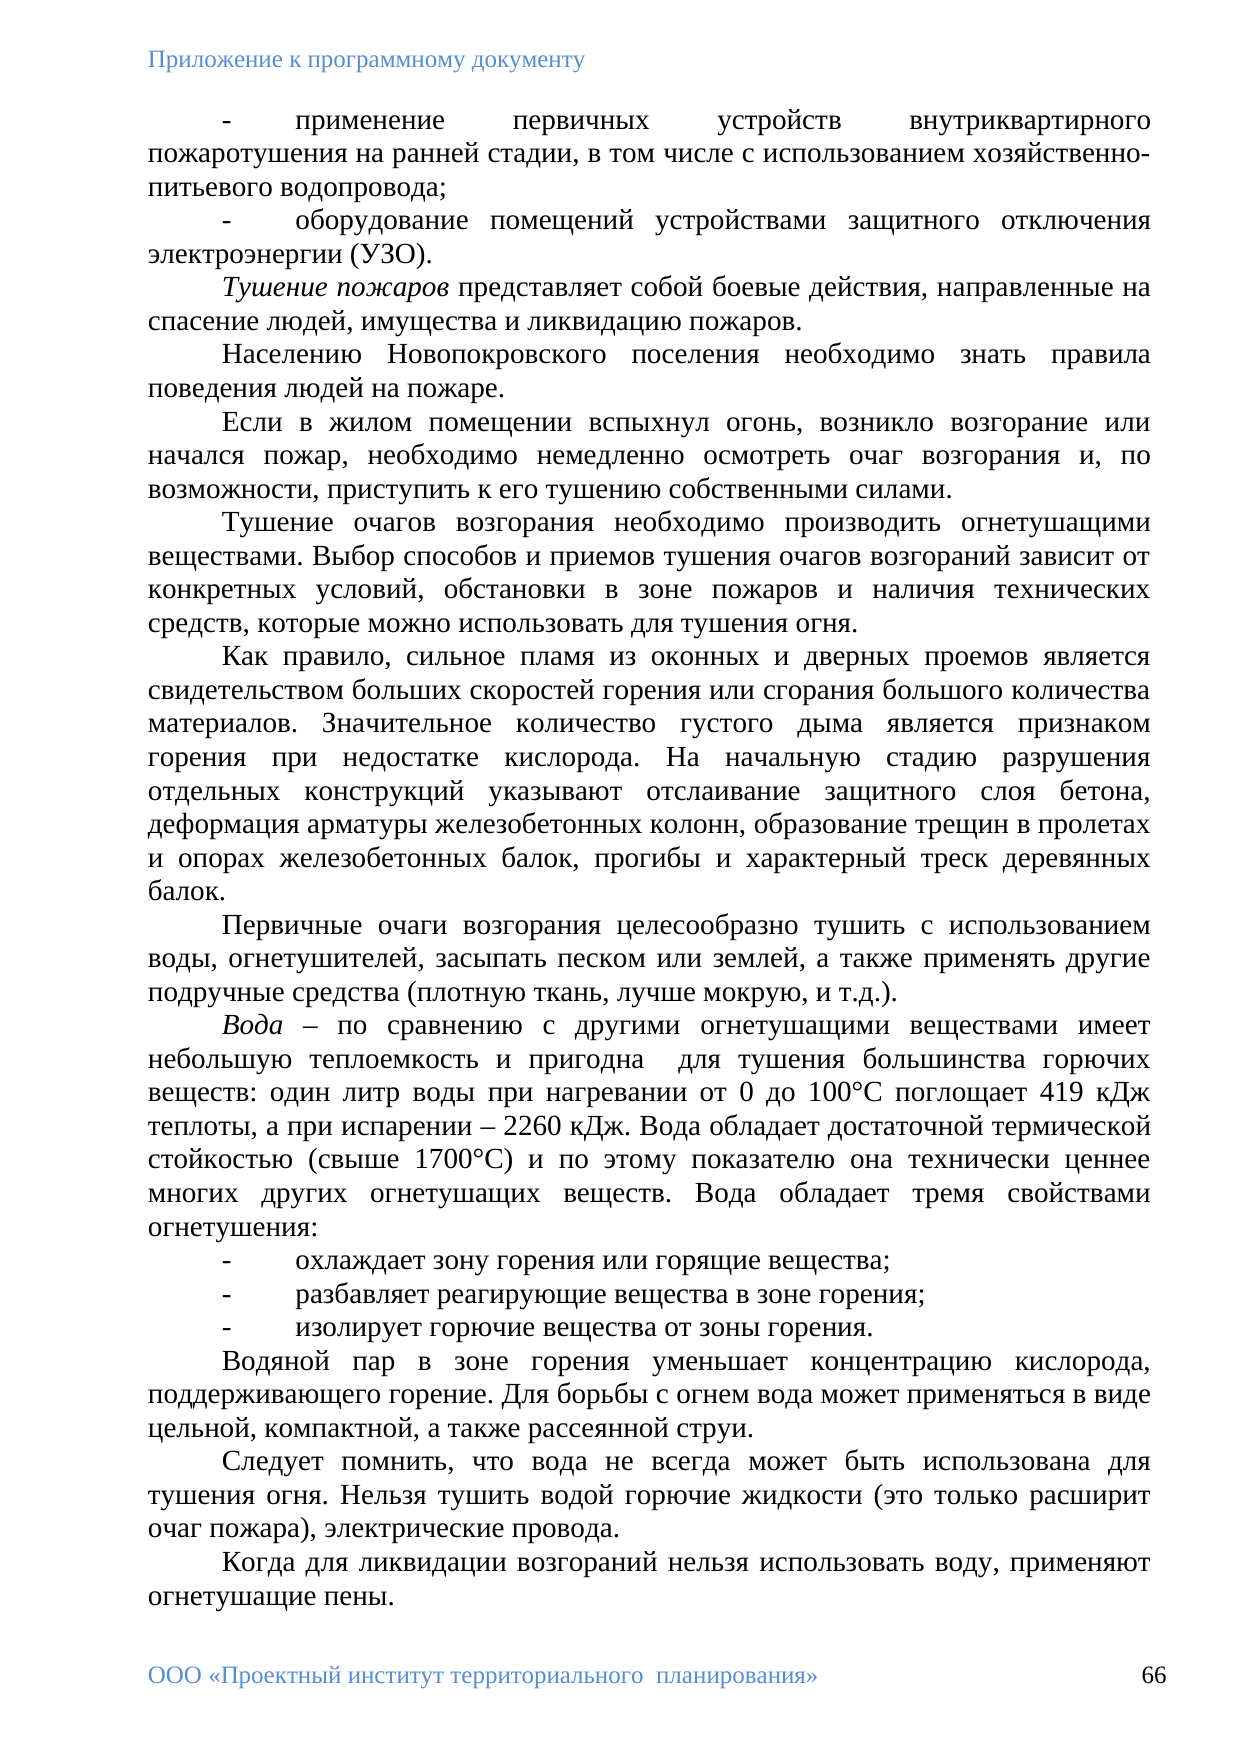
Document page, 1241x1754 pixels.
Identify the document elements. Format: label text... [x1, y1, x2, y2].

list оборудование помещений устройствами защитного отключения электроэнергии (УЗО). [148, 202, 1152, 269]
text Как правило, сильное пламя из оконных и дверных проемов является свидетельством больших скоростей горения или сгорания большого количества материалов. Значительное количество густого дыма является признаком горения при недостатке кислорода. На начальную стадию разрушения отдельных конструкций указывают отслаивание защитного слоя бетона, деформация арматуры железобетонных колонн, образование трещин в пролетах и опорах железобетонных балок, прогибы и характерный треск деревянных балок. [148, 638, 1152, 907]
text Когда для ликвидации возгораний нельзя использовать воду, применяют огнетушащие пены. [148, 1544, 1152, 1611]
list изолирует горючие вещества от зоны горения. [148, 1309, 1152, 1343]
list разбавляет реагирующие вещества в зоне горения; [148, 1276, 1152, 1309]
text Следует помнить, что вода не всегда может быть использована для тушения огня. Нельзя тушить водой горючие жидкости (это только расширит очаг пожара), электрические провода. [148, 1443, 1152, 1544]
text Водяной пар в зоне горения уменьшает концентрацию кислорода, поддерживающего горение. Для борьбы с огнем вода может применяться в виде цельной, компактной, а также рассеянной струи. [148, 1343, 1152, 1443]
text Населению Новопокровского поселения необходимо знать правила поведения людей на пожаре. [148, 337, 1152, 404]
list охлаждает зону горения или горящие вещества; [148, 1242, 1152, 1276]
text Первичные очаги возгорания целесообразно тушить с использованием воды, огнетушителей, засыпать песком или землей, а также применять другие подручные средства (плотную ткань, лучше мокрую, и т.д.). [148, 907, 1152, 1007]
text Тушение пожаров представляет собой боевые действия, направленные на спасение людей, имущества и ликвидацию пожаров. [148, 269, 1152, 337]
text Если в жилом помещении вспыхнул огонь, возникло возгорание или начался пожар, необходимо немедленно осмотреть очаг возгорания и, по возможности, приступить к его тушению собственными силами. [148, 404, 1152, 504]
text Тушение очагов возгорания необходимо производить огнетушащими веществами. Выбор способов и приемов тушения очагов возгораний зависит от конкретных условий, обстановки в зоне пожаров и наличия технических средств, которые можно использовать для тушения огня. [148, 504, 1152, 638]
list применение первичных устройств внутриквартирного пожаротушения на ранней стадии, в том числе с использованием хозяйственно-питьевого водопровода; [148, 102, 1152, 202]
text Вода – по сравнению с другими огнетушащими веществами имеет небольшую теплоемкость и пригодна для тушения большинства горючих веществ: один литр воды при нагревании от 0 до 100°С поглощает 419 кДж теплоты, а при испарении – 2260 кДж. Вода обладает достаточной термической стойкостью (свыше 1700°С) и по этому показателю она технически ценнее многих других огнетушащих веществ. Вода обладает тремя свойствами огнетушения: [148, 1007, 1152, 1242]
